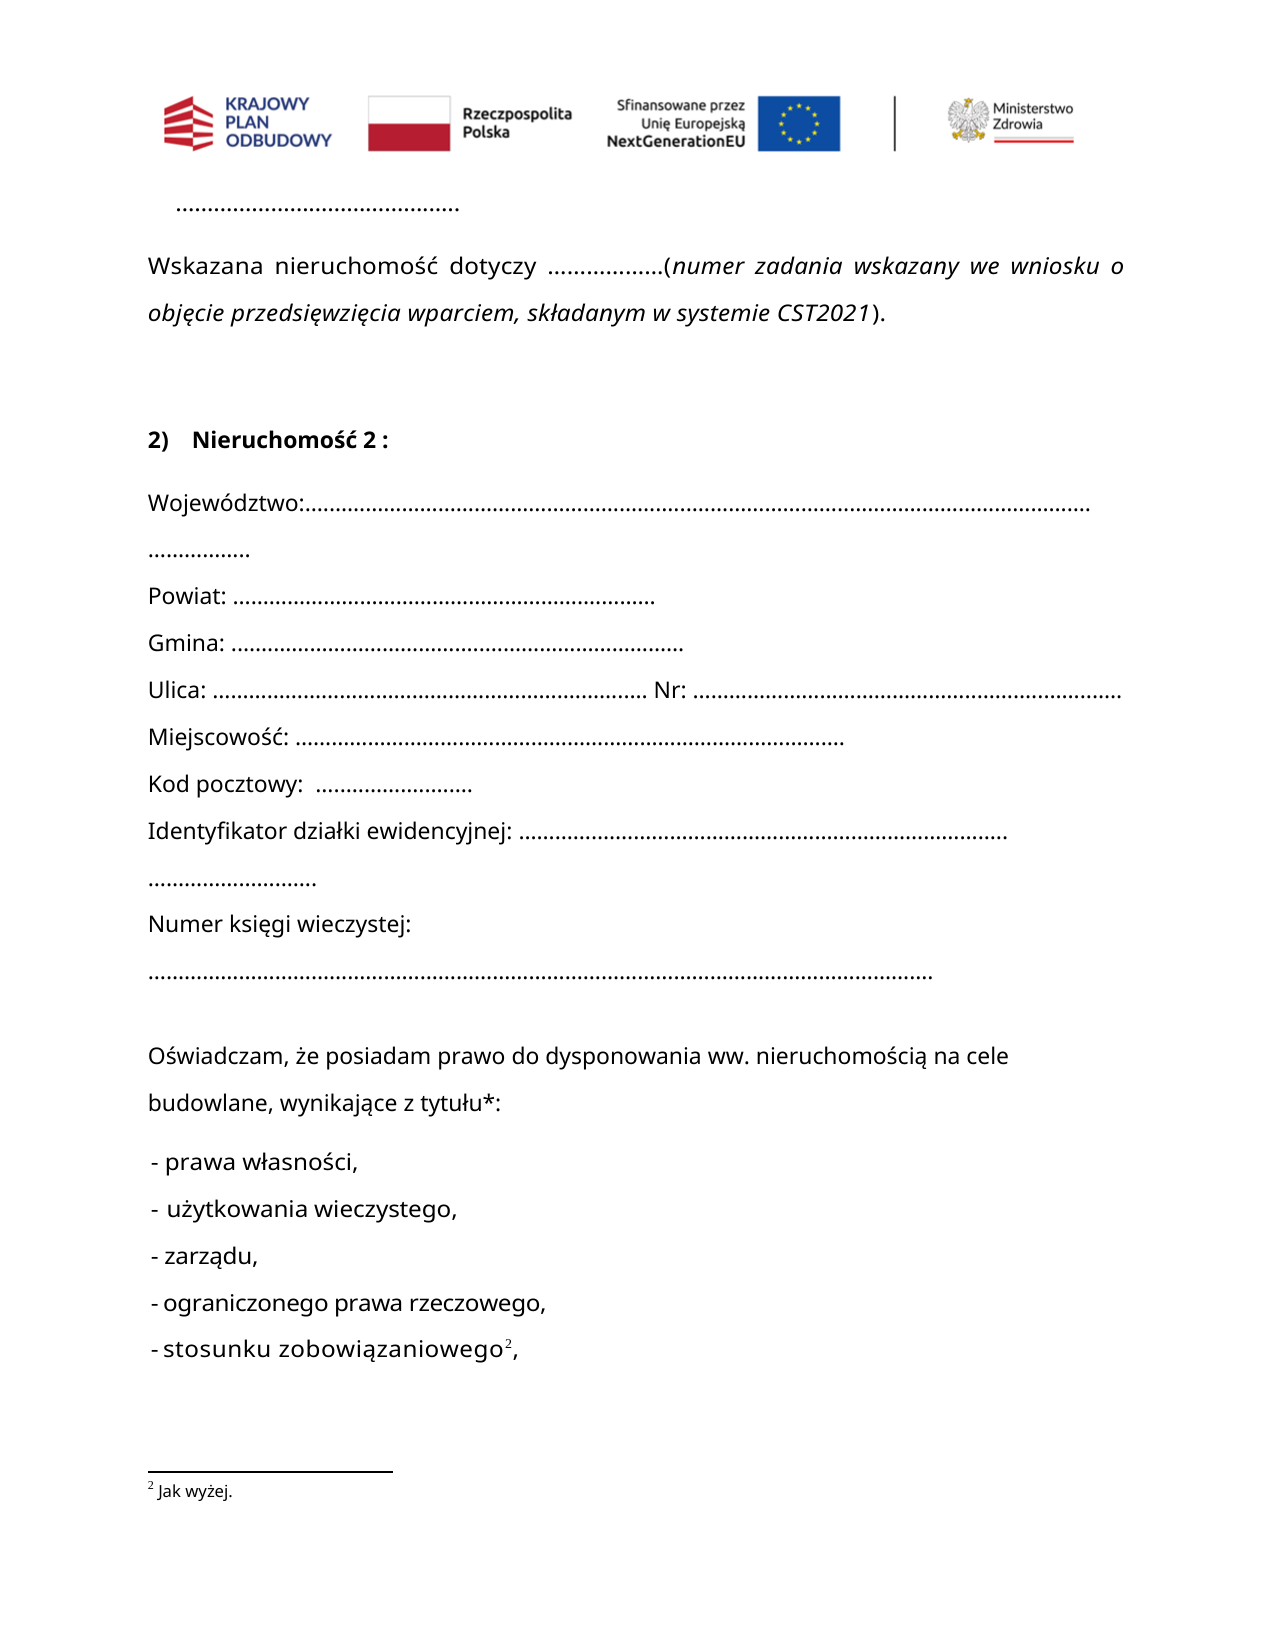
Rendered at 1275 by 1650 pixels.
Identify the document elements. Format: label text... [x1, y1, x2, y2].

text Wskazana nieruchomość dotyczy ………………(numer zadania wskazany we wniosku o objęcie przedsięwzięcia wparciem, składanym w systemie CST2021). [148, 250, 1127, 328]
text Ulica: …………………………………………………….…….…. Nr: ………………………………………..………..……..….. [148, 674, 1127, 705]
text - prawa własności, [151, 1146, 1127, 1177]
text Województwo:.……………………………………………………..….…………………..………………………………….…………….. [148, 486, 1127, 564]
text …………………………………...... [175, 186, 1127, 218]
text Gmina: .…………………………………..…………………………… [148, 627, 1127, 658]
text Numer księgi wieczystej: …………………………………………………………………………………………………………………. [148, 908, 1127, 986]
text Oświadczam, że posiadam prawo do dysponowania ww. nieruchomością na cele budowlane, wynikające z tytułu*: [148, 1039, 1127, 1118]
text Powiat: …………………………………………………….……… [148, 580, 1127, 611]
text Miejscowość: ………………………………………………………………………………. [148, 721, 1127, 752]
text - stosunku zobowiązaniowego, [151, 1333, 1127, 1364]
list Nieruchomość 2 : [148, 424, 1127, 455]
text - zarządu, [151, 1239, 1127, 1271]
picture [147, 73, 1093, 168]
text - ograniczonego prawa rzeczowego, [151, 1286, 1127, 1318]
text Kod pocztowy: …..…………..……. [148, 768, 1127, 799]
text - użytkowania wieczystego, [151, 1193, 1127, 1224]
text Identyfikator działki ewidencyjnej: ………….…………………………………………………………..………………………. [148, 814, 1127, 893]
